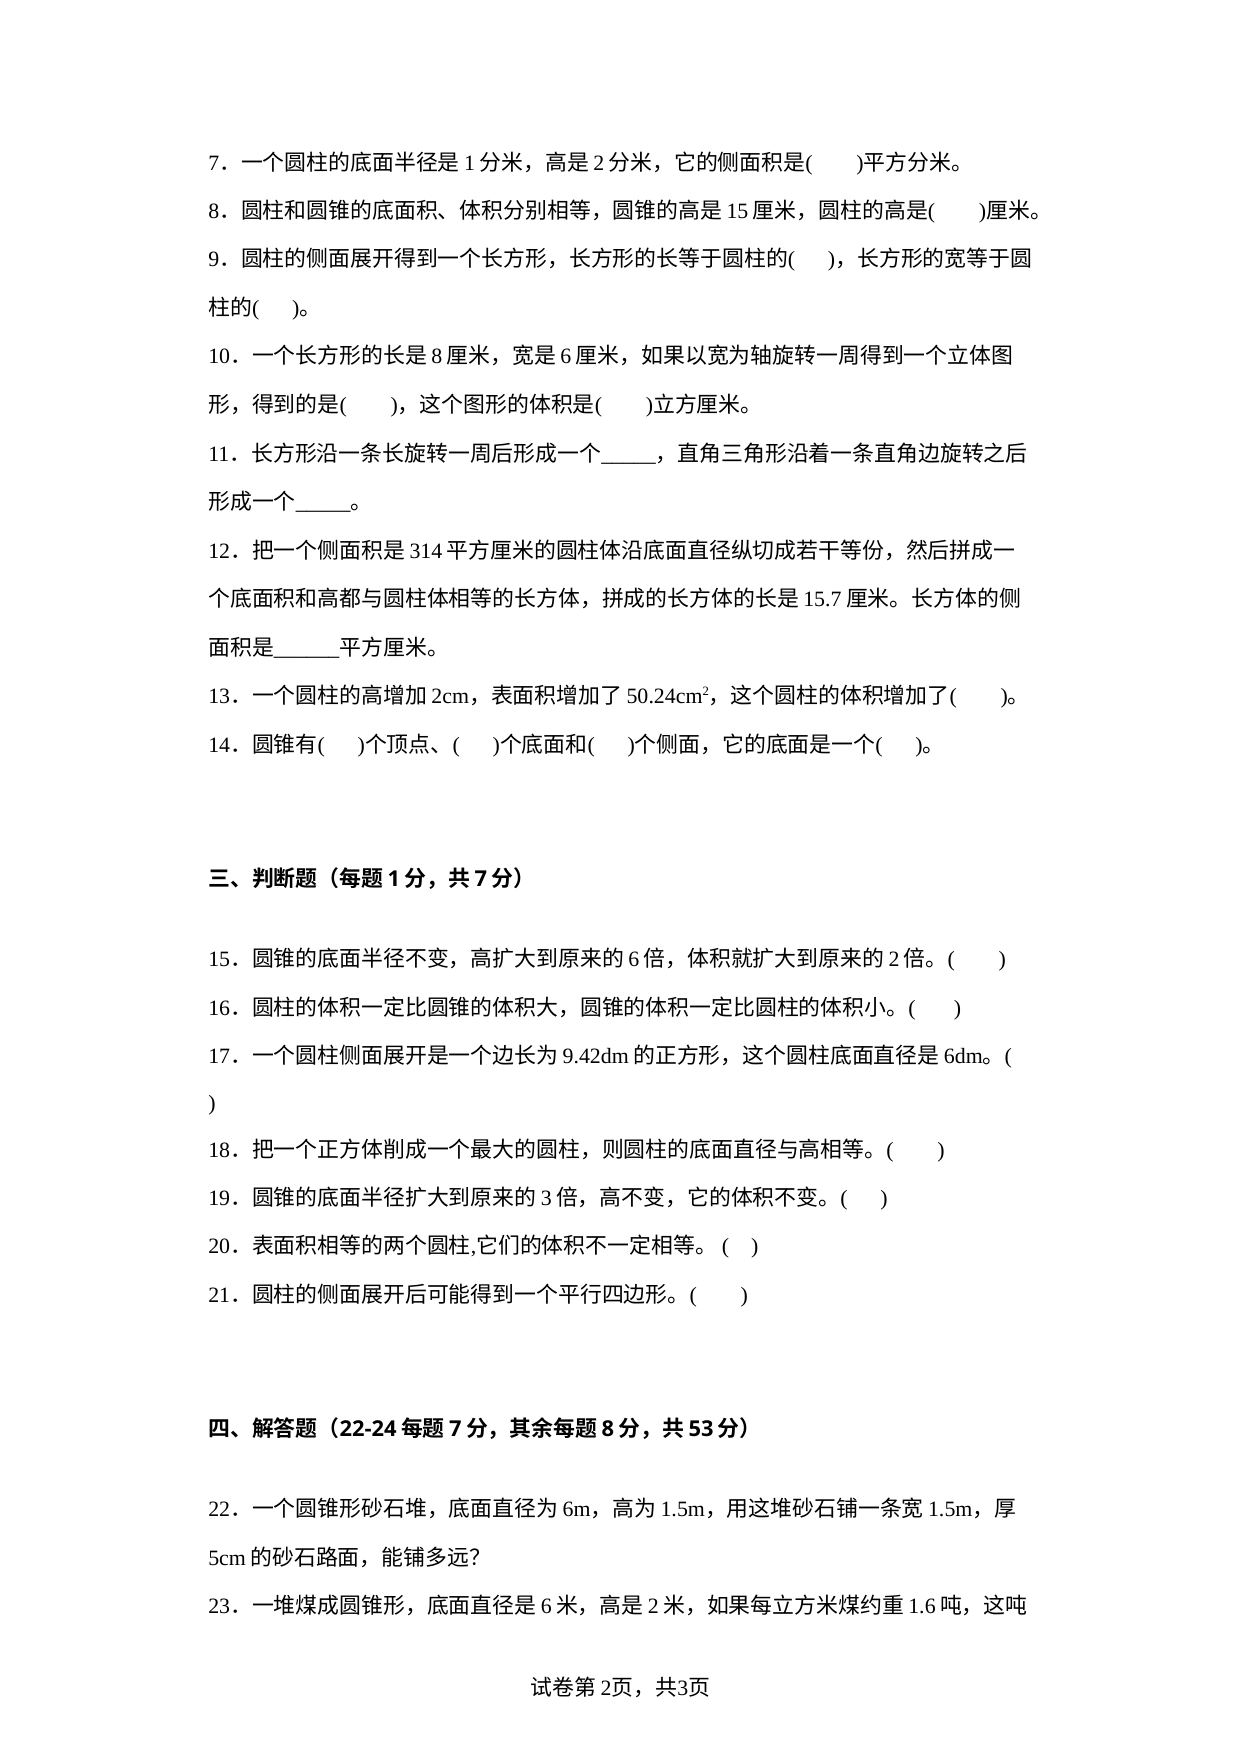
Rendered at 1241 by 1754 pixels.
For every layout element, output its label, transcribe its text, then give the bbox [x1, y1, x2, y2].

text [208, 1588, 1032, 1621]
text 7．一个圆柱的底面半径是1分米，高是2分米，它的侧面积是( )平方分米。 [208, 144, 1032, 177]
text 12．把一个侧面积是314平方厘米的圆柱体沿底面直径纵切成若干等份，然后拼成一个底面积和高都与圆柱体相等的长方体，拼成的长方体的长是15.7厘米。长方体的侧面积是______平方厘米。 [208, 532, 1032, 662]
text 20．表面积相等的两个圆柱,它们的体积不一定相等。 ( ) [208, 1228, 1032, 1261]
text 9．圆柱的侧面展开得到一个长方形，长方形的长等于圆柱的( )，长方形的宽等于圆柱的( )。 [208, 241, 1032, 322]
text 14．圆锥有( )个顶点、( )个底面和( )个侧面，它的底面是一个( )。 [208, 726, 1032, 759]
text 19．圆锥的底面半径扩大到原来的3倍，高不变，它的体积不变。( ) [208, 1180, 1032, 1212]
text 8．圆柱和圆锥的底面积、体积分别相等，圆锥的高是15厘米，圆柱的高是( )厘米。 [208, 193, 1032, 225]
text 18．把一个正方体削成一个最大的圆柱，则圆柱的底面直径与高相等。( ) [208, 1131, 1032, 1164]
text 21．圆柱的侧面展开后可能得到一个平行四边形。( ) [208, 1276, 1032, 1309]
text 13．一个圆柱的高增加2cm，表面积增加了50.24cm2，这个圆柱的体积增加了( )。 [208, 678, 1032, 711]
text 15．圆锥的底面半径不变，高扩大到原来的6倍，体积就扩大到原来的2倍。( ) [208, 941, 1032, 973]
text 17．一个圆柱侧面展开是一个边长为9.42dm的正方形，这个圆柱底面直径是6dm。( ) [208, 1038, 1032, 1119]
text 三、判断题（每题1分，共7分） [208, 861, 1032, 893]
text 22．一个圆锥形砂石堆，底面直径为6m，高为1.5m，用这堆砂石铺一条宽1.5m，厚5cm的砂石路面，能铺多远？ [208, 1491, 1032, 1572]
text 10．一个长方形的长是8厘米，宽是6厘米，如果以宽为轴旋转一周得到一个立体图形，得到的是( )，这个图形的体积是( )立方厘米。 [208, 338, 1032, 419]
text 16．圆柱的体积一定比圆锥的体积大，圆锥的体积一定比圆柱的体积小。( ) [208, 989, 1032, 1022]
text 四、解答题（22-24每题7分，其余每题8分，共53分） [208, 1411, 1032, 1443]
text 11．长方形沿一条长旋转一周后形成一个_____，直角三角形沿着一条直角边旋转之后形成一个_____。 [208, 435, 1032, 516]
